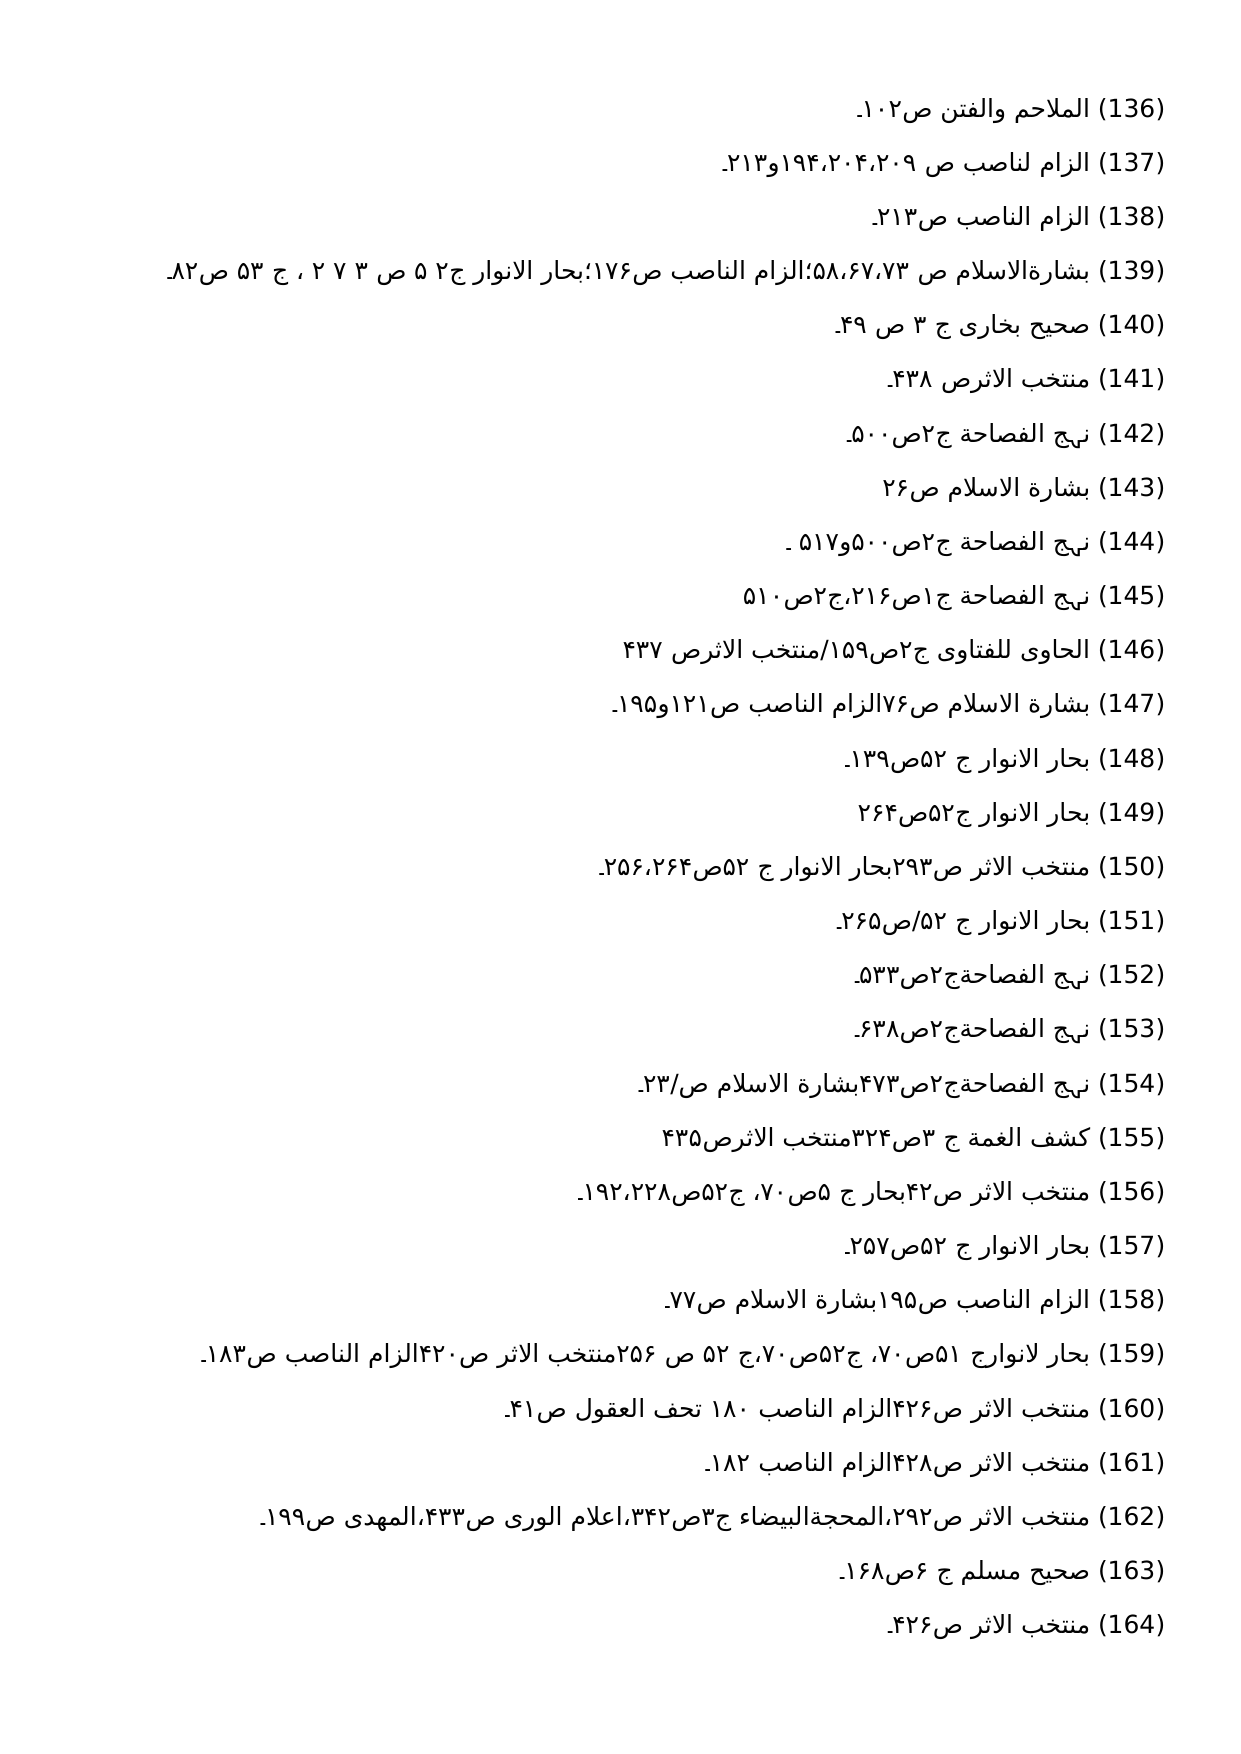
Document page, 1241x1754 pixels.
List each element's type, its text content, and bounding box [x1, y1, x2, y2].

text (160) منتخب الاثر ص۴۲۶الزام الناصب ۱۸۰ تحف العقول ص۴۱۔ [75, 1394, 1165, 1423]
text (137) الزام لناصب ص ۱۹۴،۲۰۴،۲۰۹و۲۱۳۔ [75, 148, 1165, 177]
text (145) نہج الفصاحة ج۱ص۲۱۶،ج۲ص۵۱۰ [75, 581, 1165, 610]
text (146) الحاوی للفتاوی ج۲ص۱۵۹/منتخب الاثرص ۴۳۷ [75, 635, 1165, 664]
text (148) بحار الانوار ج ۵۲ص۱۳۹۔ [75, 744, 1165, 773]
text (147) بشارة الاسلام ص۷۶الزام الناصب ص۱۲۱و۱۹۵۔ [75, 689, 1165, 719]
text (140) صحیح بخاری ج ۳ ص ۴۹۔ [75, 310, 1165, 339]
text (154) نہج الفصاحةج۲ص۴۷۳بشارة الاسلام ص/۲۳۔ [75, 1069, 1165, 1098]
text (153) نہج الفصاحةج۲ص۶۳۸۔ [75, 1014, 1165, 1044]
text (150) منتخب الاثر ص۲۹۳بحار الانوار ج ۵۲ص۲۵۶،۲۶۴۔ [75, 852, 1165, 881]
text (139) بشارةالاسلام ص ۵۸،۶۷،۷۳؛الزام الناصب ص۱۷۶؛بحار الانوار ج۲ ۵ ص ۳ ۷ ۲ ، ج ۵۳ ص۸۲۔ [75, 256, 1165, 285]
text (144) نہج الفصاحة ج۲ص۵۰۰و۵۱۷ ۔ [75, 527, 1165, 556]
text (155) کشف الغمة ج ۳ص۳۲۴منتخب الاثرص۴۳۵ [75, 1123, 1165, 1152]
text (138) الزام الناصب ص۲۱۳۔ [75, 202, 1165, 231]
text (143) بشارة الاسلام ص۲۶ [75, 473, 1165, 502]
text (161) منتخب الاثر ص۴۲۸الزام الناصب ۱۸۲۔ [75, 1448, 1165, 1477]
text (142) نہج الفصاحة ج۲ص۵۰۰۔ [75, 419, 1165, 448]
text (163) صحیح مسلم ج ۶ص۱۶۸۔ [75, 1556, 1165, 1585]
text (162) منتخب الاثر ص۲۹۲،المحجةالبیضاء ج۳ص۳۴۲،اعلام الوری ص۴۳۳،المھدی ص۱۹۹۔ [75, 1502, 1165, 1531]
text (152) نہج الفصاحةج۲ص۵۳۳۔ [75, 960, 1165, 989]
text (157) بحار الانوار ج ۵۲ص۲۵۷۔ [75, 1231, 1165, 1260]
text (159) بحار لانوارج ۵۱ص۷۰، ج۵۲ص۷۰،ج ۵۲ ص ۲۵۶منتخب الاثر ص۴۲۰الزام الناصب ص۱۸۳۔ [75, 1339, 1165, 1369]
text (149) بحار الانوار ج۵۲ص۲۶۴ [75, 798, 1165, 827]
text (158) الزام الناصب ص۱۹۵بشارة الاسلام ص۷۷۔ [75, 1285, 1165, 1314]
text (136) الملاحم والفتن ص۱۰۲۔ [75, 94, 1165, 123]
text (156) منتخب الاثر ص۴۲بحار ج ۵ص۷۰، ج۵۲ص۱۹۲،۲۲۸۔ [75, 1177, 1165, 1206]
text (164) منتخب الاثر ص۴۲۶۔ [75, 1610, 1165, 1639]
text (141) منتخب الاثرص ۴۳۸۔ [75, 364, 1165, 394]
text (151) بحار الانوار ج ۵۲/ص۲۶۵۔ [75, 906, 1165, 935]
